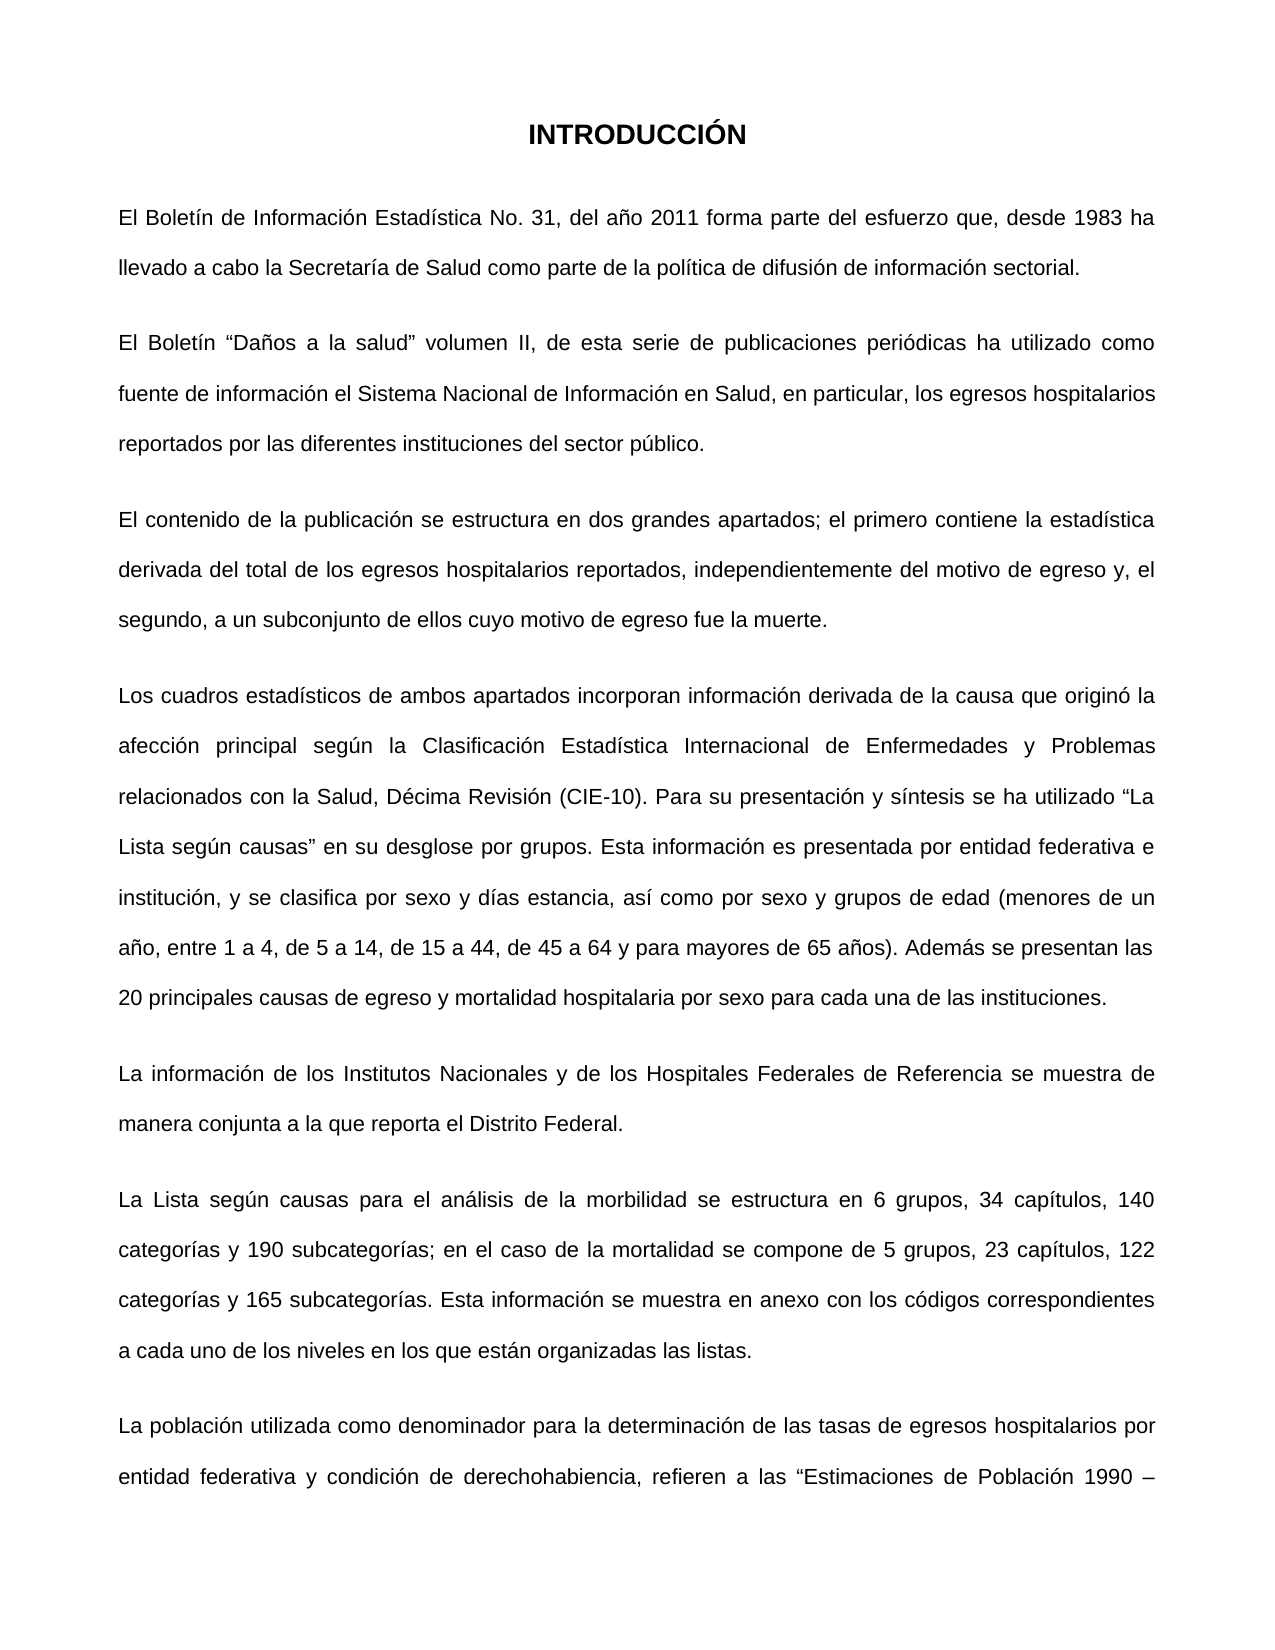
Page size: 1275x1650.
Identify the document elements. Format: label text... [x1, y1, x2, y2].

text El Boletín de Información Estadística No. 31, del año 2011 forma parte del esfuerzo que, desde 1983 ha llevado a cabo la Secretaría de Salud como parte de la política de difusión de información sectorial. [118, 204, 1157, 280]
text El Boletín “Daños a la salud” volumen II, de esta serie de publicaciones periódicas ha utilizado como fuente de información el Sistema Nacional de Información en Salud, en particular, los egresos hospitalarios reportados por las diferentes instituciones del sector público. [118, 330, 1157, 456]
text El contenido de la publicación se estructura en dos grandes apartados; el primero contiene la estadística derivada del total de los egresos hospitalarios reportados, independientemente del motivo de egreso y, el segundo, a un subconjunto de ellos cuyo motivo de egreso fue la muerte. [118, 507, 1157, 633]
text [118, 1413, 1157, 1489]
text La Lista según causas para el análisis de la morbilidad se estructura en 6 grupos, 34 capítulos, 140 categorías y 190 subcategorías; en el caso de la mortalidad se compone de 5 grupos, 23 capítulos, 122 categorías y 165 subcategorías. Esta información se muestra en anexo con los códigos correspondientes a cada uno de los niveles en los que están organizadas las listas. [118, 1187, 1157, 1363]
text INTRODUCCIÓN [118, 118, 1157, 151]
text La información de los Institutos Nacionales y de los Hospitales Federales de Referencia se muestra de manera conjunta a la que reporta el Distrito Federal. [118, 1061, 1157, 1136]
text Los cuadros estadísticos de ambos apartados incorporan información derivada de la causa que originó la afección principal según la Clasificación Estadística Internacional de Enfermedades y Problemas relacionados con la Salud, Décima Revisión (CIE-10). Para su presentación y síntesis se ha utilizado “La Lista según causas” en su desglose por grupos. Esta información es presentada por entidad federativa e institución, y se clasifica por sexo y días estancia, así como por sexo y grupos de edad (menores de un año, entre 1 a 4, de 5 a 14, de 15 a 44, de 45 a 64 y para mayores de 65 años). Además se presentan las 20 principales causas de egreso y mortalidad hospitalaria por sexo para cada una de las instituciones. [118, 683, 1157, 1011]
